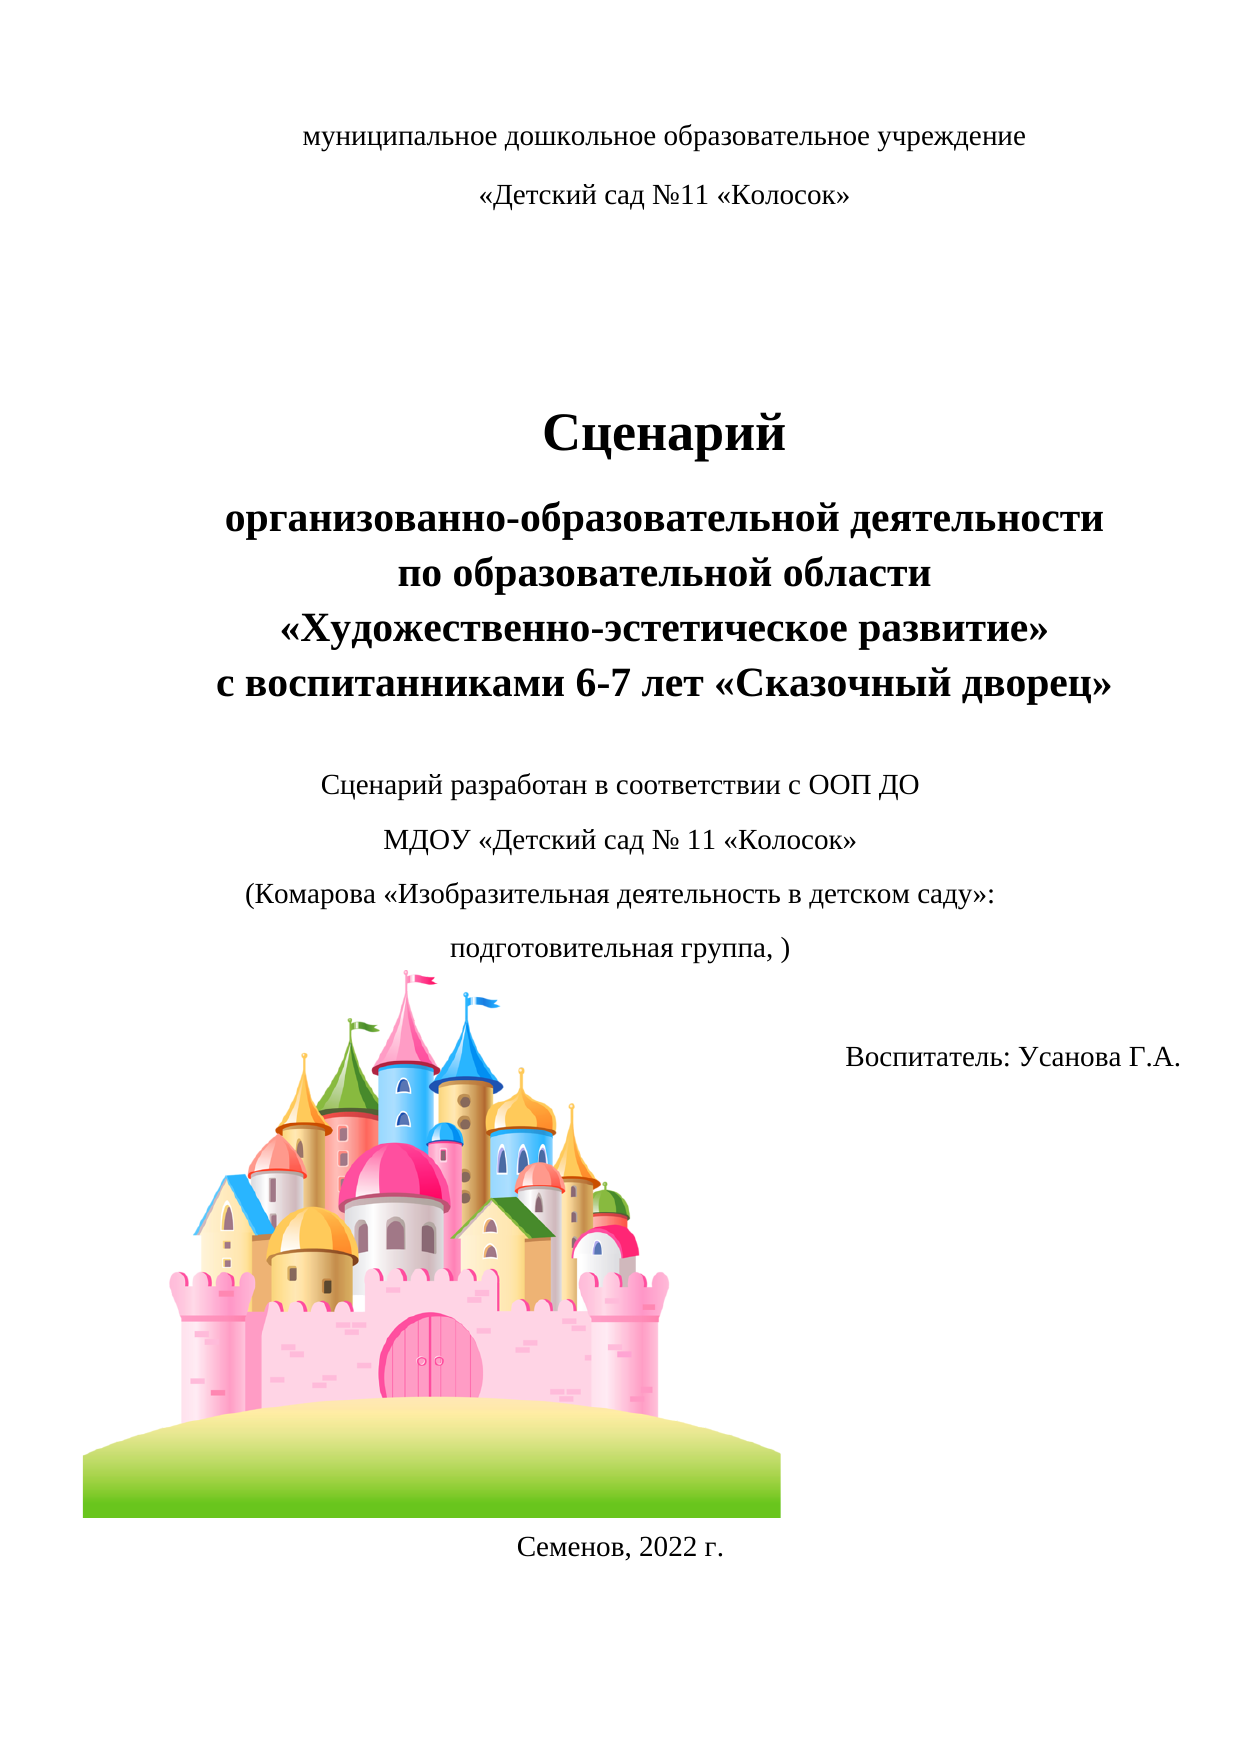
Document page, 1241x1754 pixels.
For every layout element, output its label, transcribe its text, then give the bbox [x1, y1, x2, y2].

text по образовательной области [177, 547, 1152, 595]
text Семенов, 2022 г. [59, 1529, 1181, 1562]
text Воспитатель: Усанова Г.А. [59, 1039, 1181, 1073]
text «Художественно-эстетическое развитие» [177, 602, 1152, 650]
text (Комарова «Изобразительная деятельность в детском саду»: [59, 876, 1181, 910]
text МДОУ «Детский сад № 11 «Колосок» [59, 822, 1181, 855]
text подготовительная группа, ) [59, 931, 1181, 964]
text Сценарий [177, 399, 1152, 462]
text «Детский сад №11 «Колосок» [177, 177, 1152, 211]
text Сценарий разработан в соответствии с ООП ДО [59, 767, 1181, 801]
text муниципальное дошкольное образовательное учреждение [177, 118, 1152, 152]
picture [82, 970, 781, 1039]
text организованно-образовательной деятельности [177, 492, 1152, 540]
picture [82, 1073, 781, 1518]
text с воспитанниками 6-7 лет «Сказочный дворец» [177, 657, 1152, 705]
